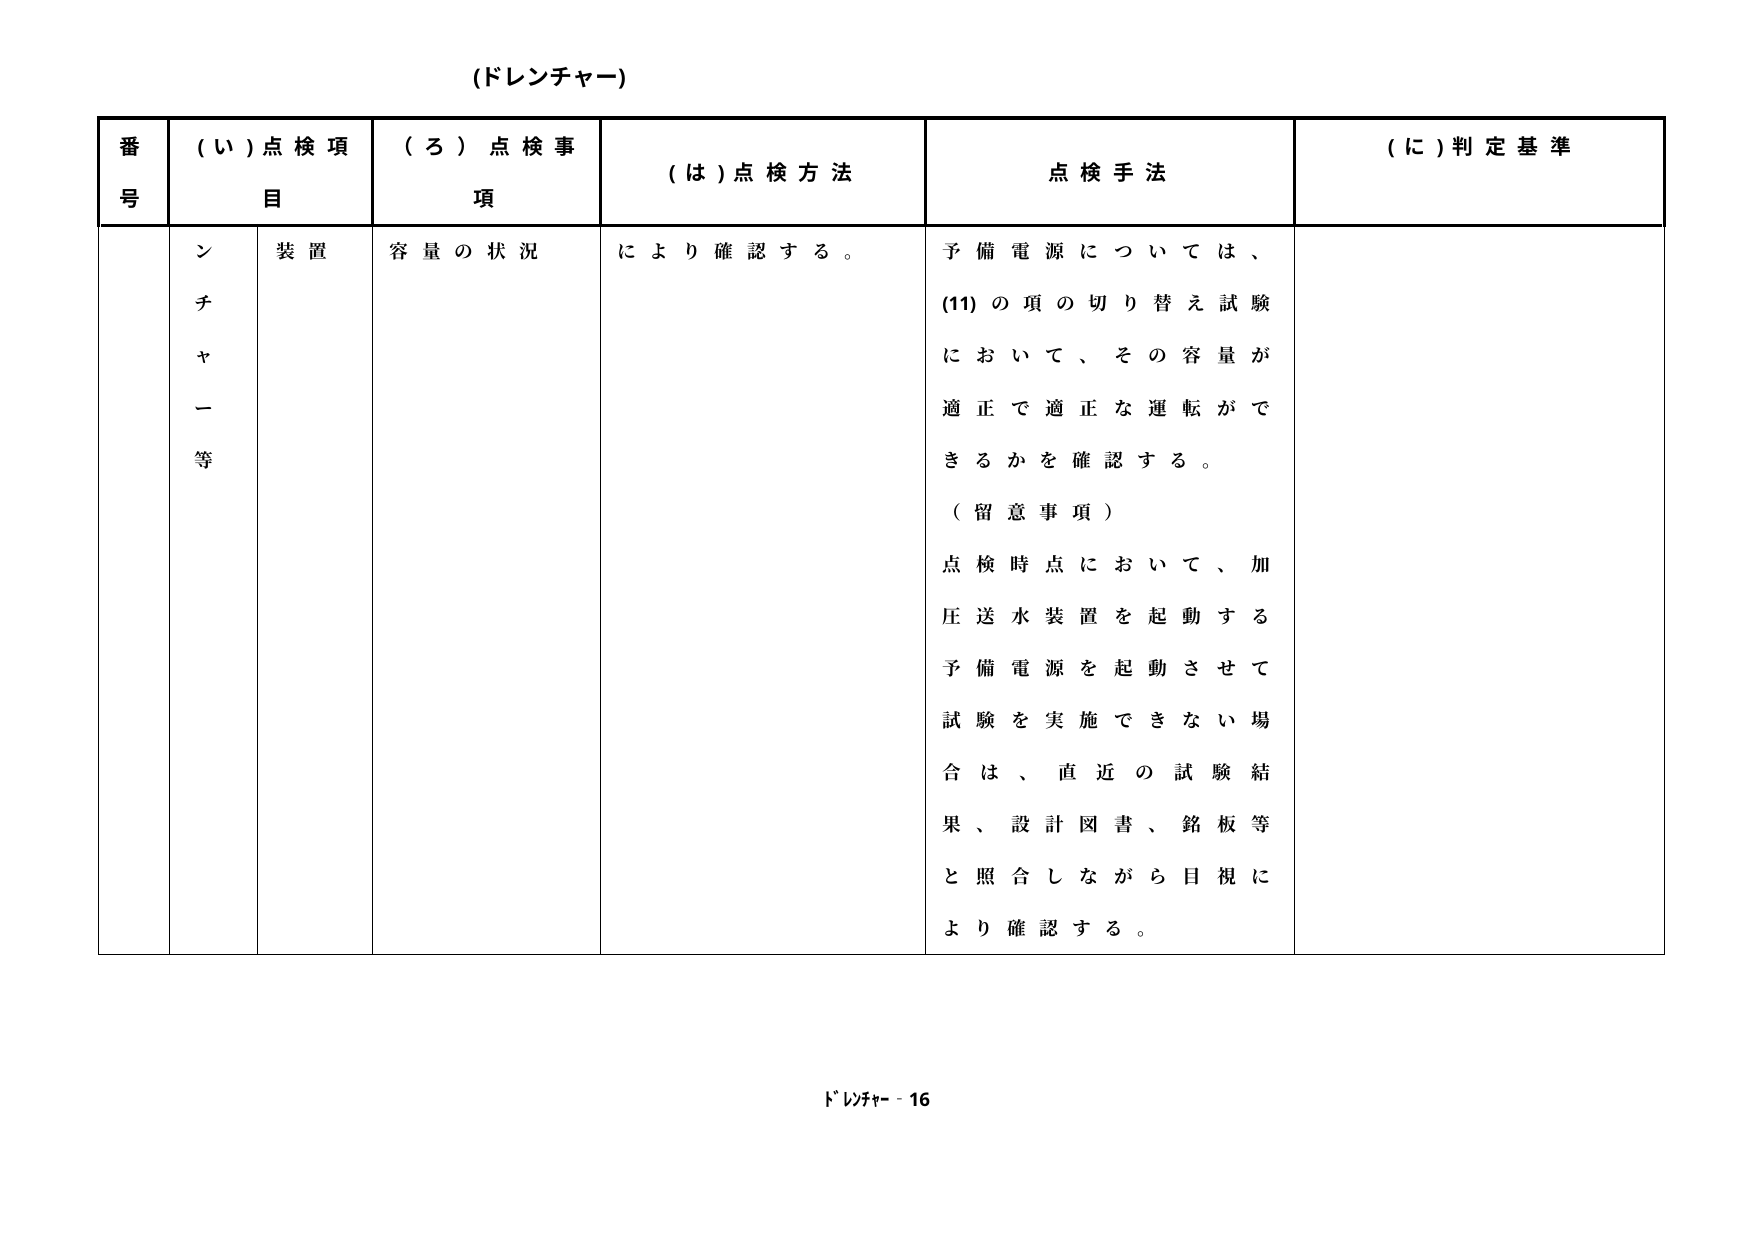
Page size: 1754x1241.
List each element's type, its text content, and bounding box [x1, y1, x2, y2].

table_cell (13) [99, 224, 169, 954]
table_cell 加圧送水装置 [258, 227, 372, 954]
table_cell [926, 227, 1294, 954]
table_header (に)判定基準 [1296, 120, 1663, 224]
table_header (い)点検項目 [170, 120, 371, 224]
table_header （ろ）点検事項 [374, 120, 599, 224]
table_cell ドレンチャー等 [170, 227, 257, 954]
table_header 点検手法 [927, 120, 1293, 224]
table_header 番号 [100, 120, 167, 224]
table_header (は)点検方法 [602, 120, 924, 224]
table_cell 加圧送水装置用予備電源の容量の状況 [373, 227, 600, 954]
table_cell 容量が不足していること。 [1295, 224, 1664, 954]
table_cell 予備電源試験スイッチ等を操作し、目視により確認する。 [601, 227, 925, 954]
